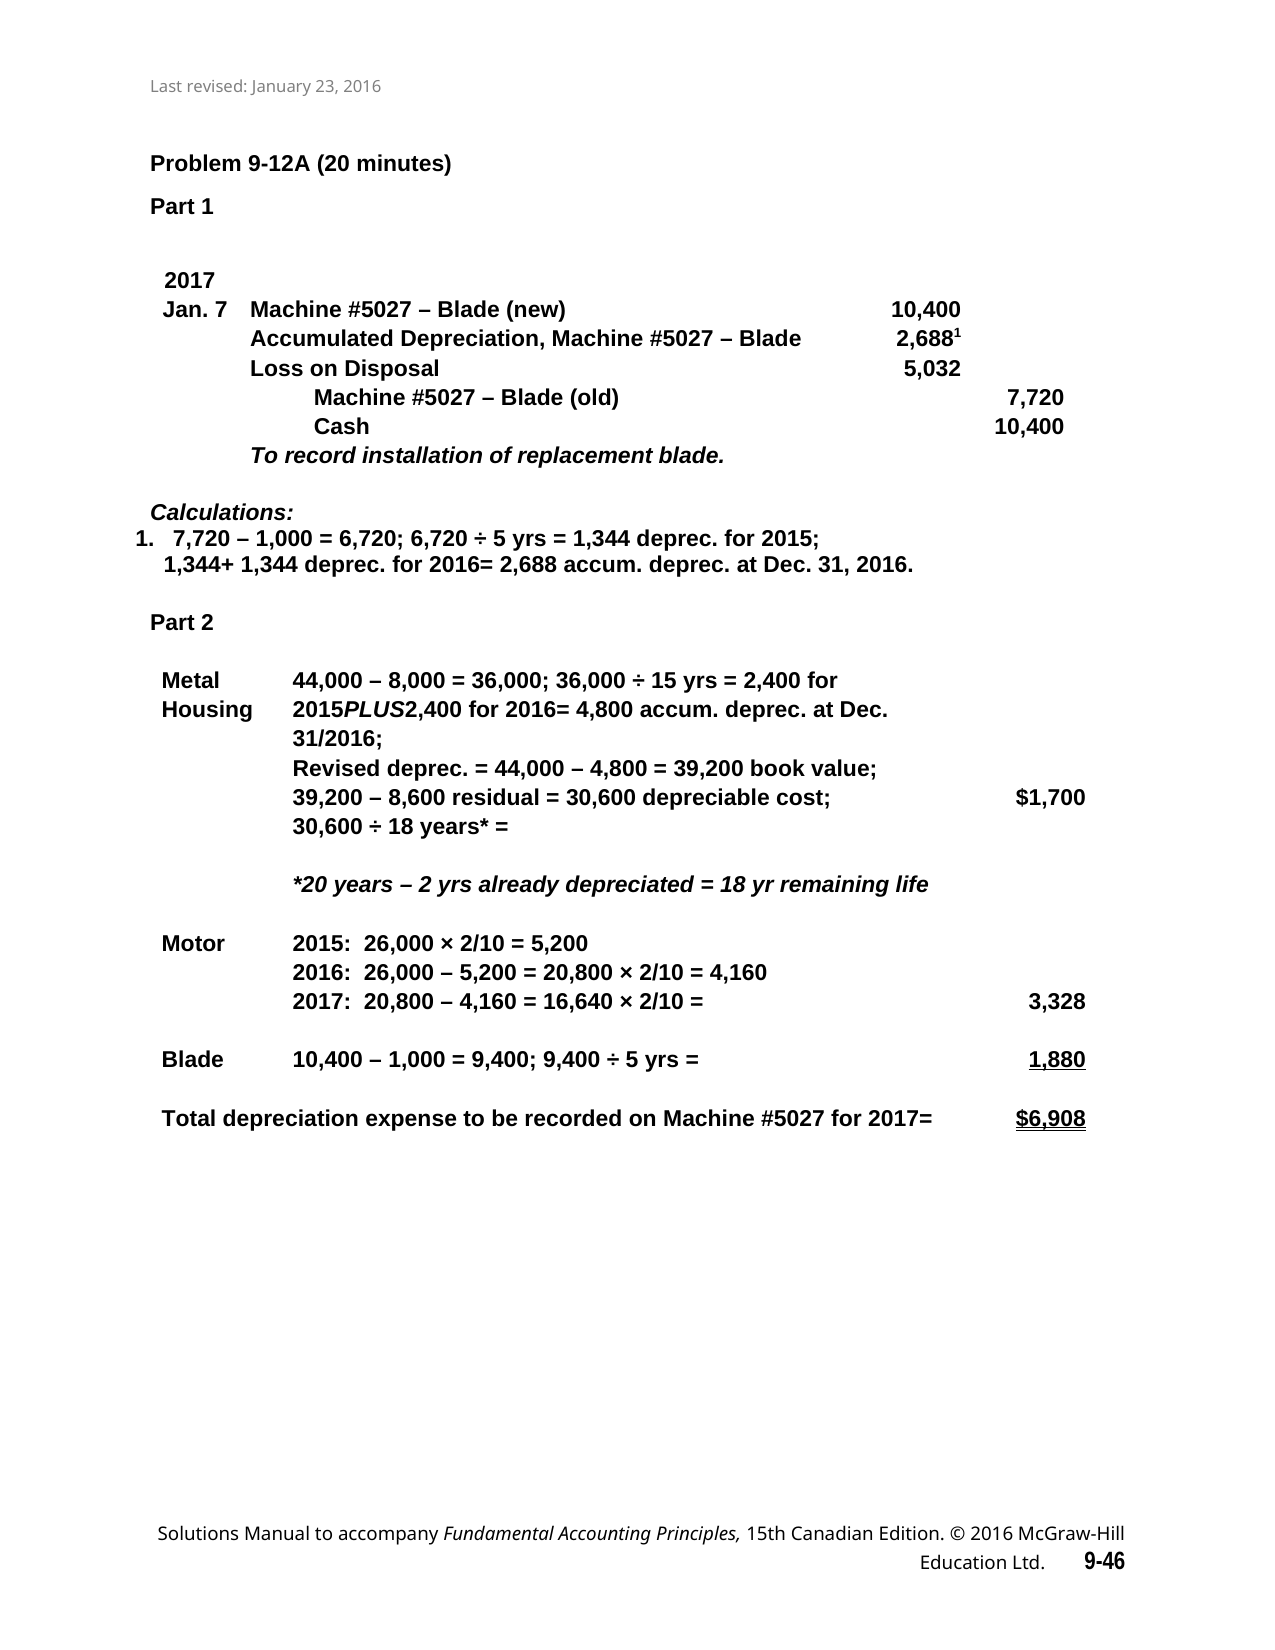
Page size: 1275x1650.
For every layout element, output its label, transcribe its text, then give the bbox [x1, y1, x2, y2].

text Part 1 [150, 193, 1125, 219]
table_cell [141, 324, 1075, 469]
text 1,344+ 1,344 deprec. for 2016= 2,688 accum. deprec. at Dec. 31, 2016. [163, 551, 1125, 578]
text Problem 9-12A (20 minutes) [150, 150, 1125, 176]
list 7,720 – 1,000 = 6,720; 6,720 ÷ 5 yrs = 1,344 deprec. for 2015; [135, 525, 1125, 551]
text Part 2 [150, 607, 1125, 636]
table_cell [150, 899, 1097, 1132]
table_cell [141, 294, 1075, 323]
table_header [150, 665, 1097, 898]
text Calculations: [150, 498, 1125, 525]
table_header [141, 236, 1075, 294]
